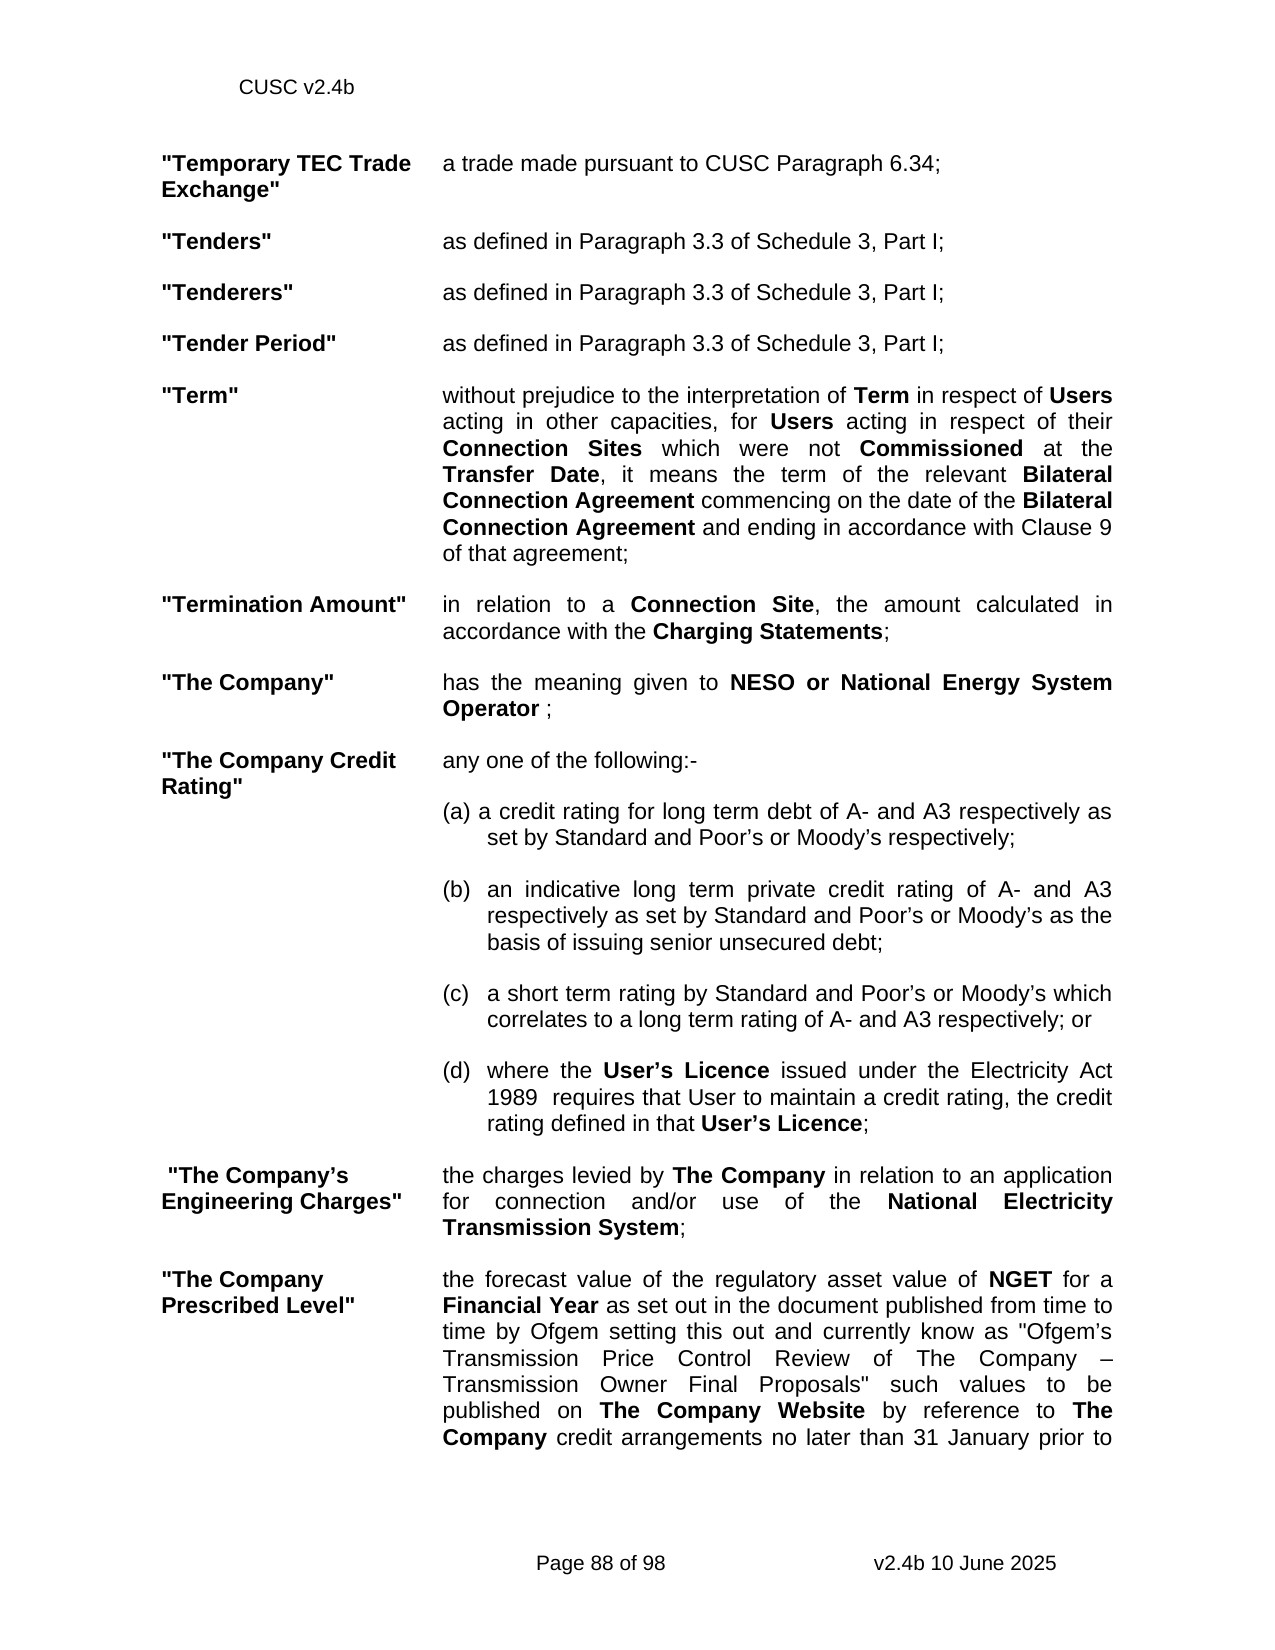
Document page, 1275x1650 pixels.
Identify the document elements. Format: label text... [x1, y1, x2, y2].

table_cell "Tender Period" [150, 330, 431, 382]
table_cell the charges levied by The Company in relation to an application for connection and/or use of the National Electricity Transmission System; [431, 1162, 1124, 1266]
table_cell as defined in Paragraph 3.3 of Schedule 3, Part I; [431, 228, 1124, 279]
table_cell without prejudice to the interpretation of Term in respect of Users acting in other capacities, for Users acting in respect of their Connection Sites which were not Commissioned at the Transfer Date, it means the term of the relevant Bilateral Connection Agreement commencing on the date of the Bilateral Connection Agreement and ending in accordance with Clause 9 of that agreement; [431, 382, 1124, 591]
table_cell has the meaning given to NESO or National Energy System Operator ; [431, 669, 1124, 747]
table_cell any one of the following:- (a) a credit rating for long term debt of A- and A3 respectively as set by Standard and Poor’s or Moody’s respectively; (b) an indicative long term private credit rating of A- and A3 respectively as set by Standard and Poor’s or Moody’s as the basis of issuing senior unsecured debt; (c) a short term rating by Standard and Poor’s or Moody’s which correlates to a long term rating of A- and A3 respectively; or (d) where the User’s Licence issued under the Electricity Act 1989 requires that User to maintain a credit rating, the credit rating defined in that User’s Licence; [431, 747, 1124, 1162]
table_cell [150, 1266, 431, 1450]
table_cell "Termination Amount" [150, 591, 431, 669]
table_cell in relation to a Connection Site, the amount calculated in accordance with the Charging Statements; [431, 591, 1124, 669]
table_cell "The Company’s Engineering Charges" [150, 1162, 431, 1266]
table_cell as defined in Paragraph 3.3 of Schedule 3, Part I; [431, 330, 1124, 382]
table_cell as defined in Paragraph 3.3 of Schedule 3, Part I; [431, 279, 1124, 330]
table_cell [431, 1266, 1124, 1450]
table_cell "Tenders" [150, 228, 431, 279]
table_cell "Temporary TEC Trade Exchange" [150, 150, 431, 228]
table_cell a trade made pursuant to CUSC Paragraph 6.34; [431, 150, 1124, 228]
table_cell "Term" [150, 382, 431, 591]
table_cell "The Company" [150, 669, 431, 747]
table_cell "Tenderers" [150, 279, 431, 330]
table_cell "The Company Credit Rating" [150, 747, 431, 1162]
